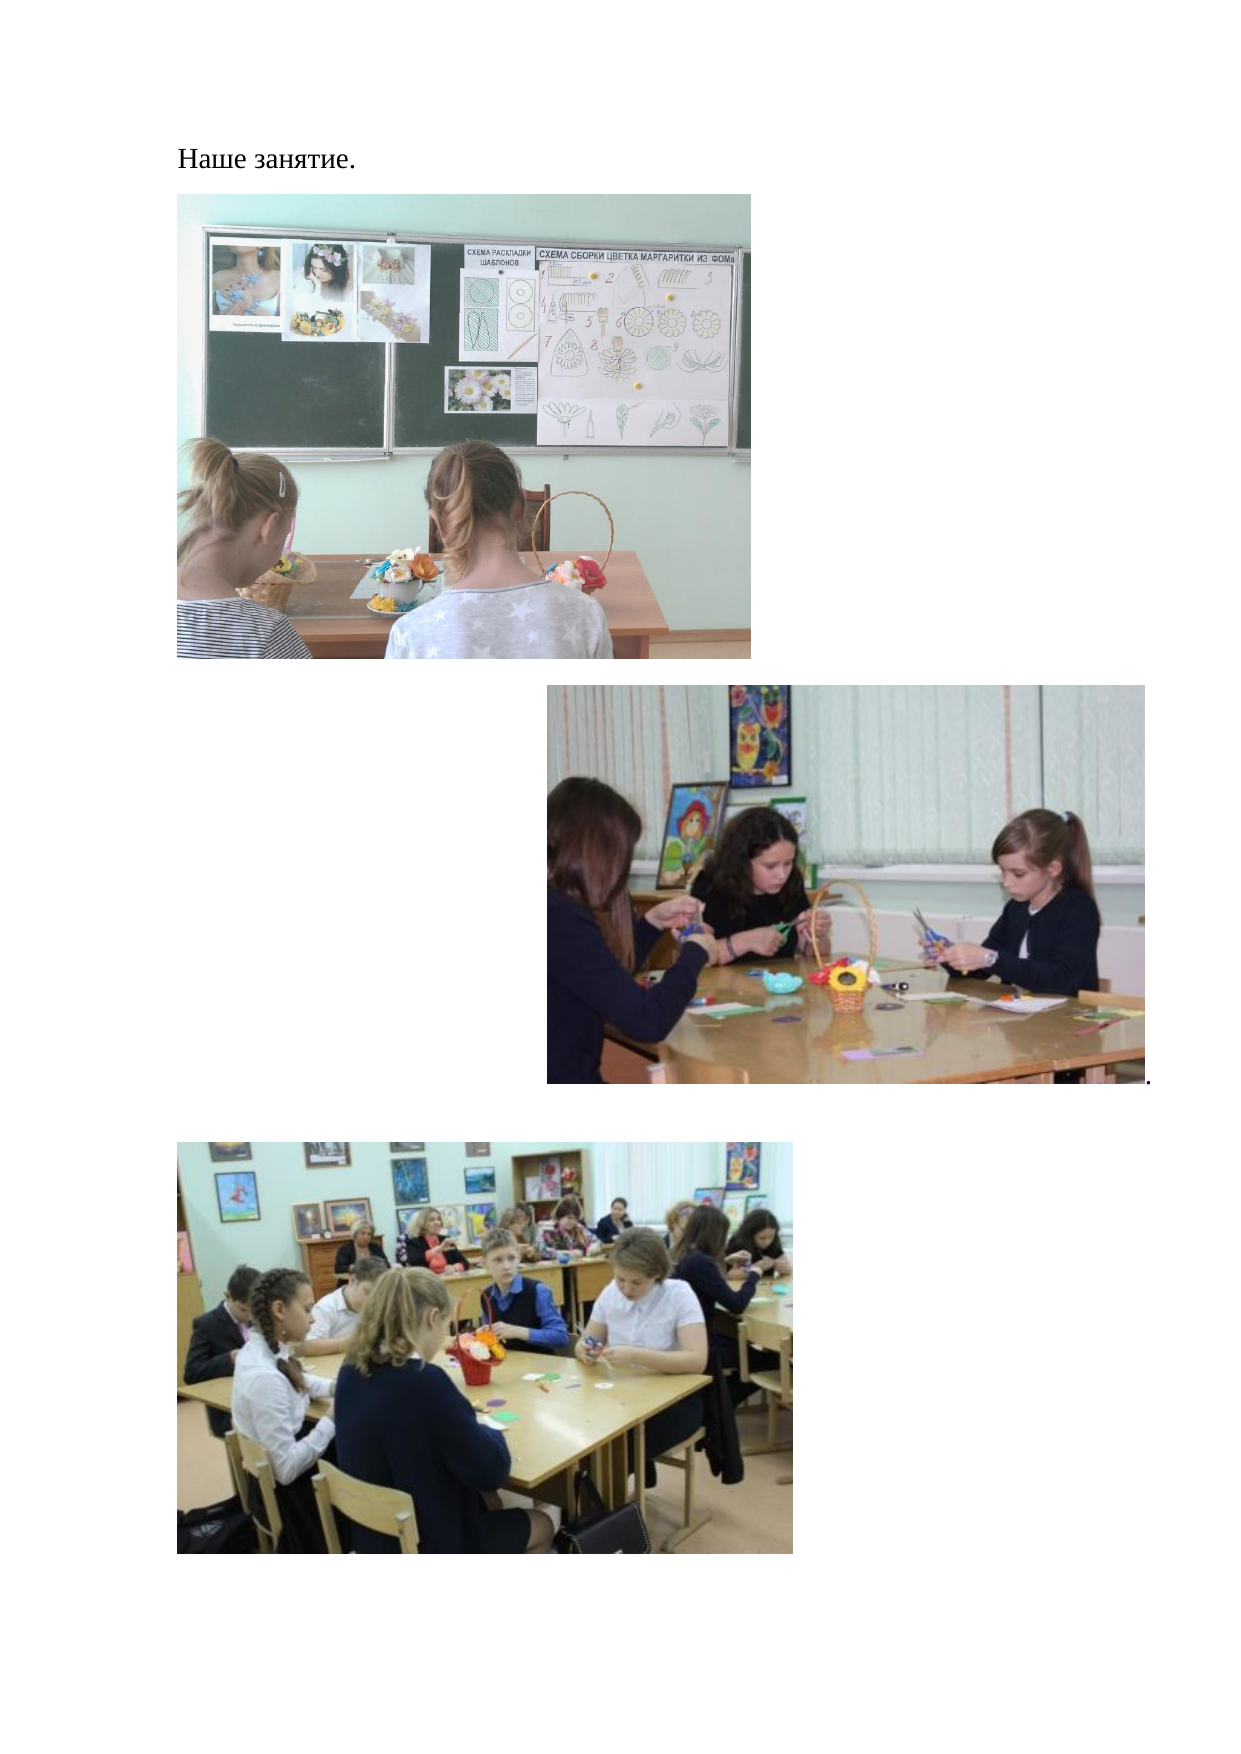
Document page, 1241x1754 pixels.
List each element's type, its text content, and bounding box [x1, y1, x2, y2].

picture [547, 685, 1145, 1084]
picture [177, 1142, 793, 1554]
picture [177, 194, 751, 659]
text Наше занятие. [177, 141, 1152, 175]
